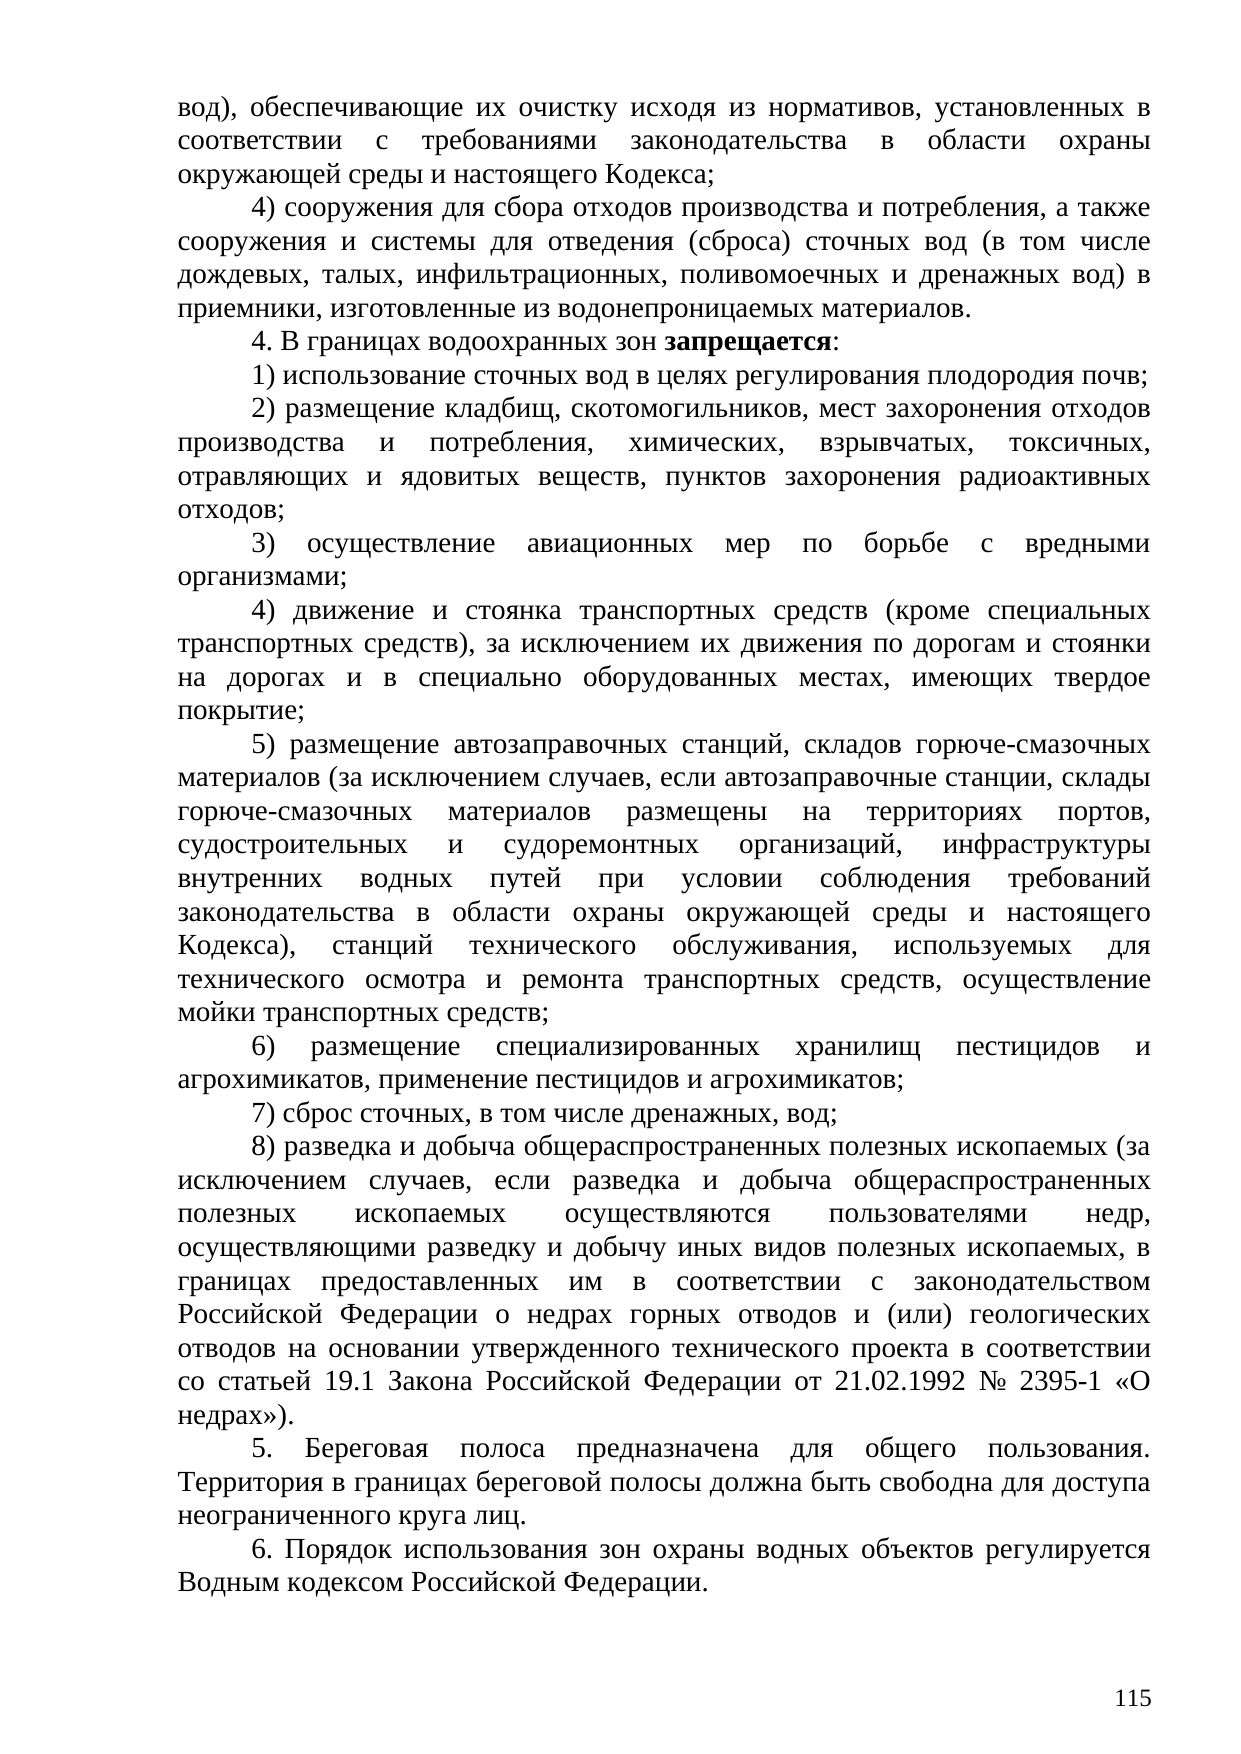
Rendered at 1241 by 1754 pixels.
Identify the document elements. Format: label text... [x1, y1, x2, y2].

text 2) размещение кладбищ, скотомогильников, мест захоронения отходов производства и потребления, химических, взрывчатых, токсичных, отравляющих и ядовитых веществ, пунктов захоронения радиоактивных отходов; [177, 391, 1152, 525]
text 8) разведка и добыча общераспространенных полезных ископаемых (за исключением случаев, если разведка и добыча общераспространенных полезных ископаемых осуществляются пользователями недр, осуществляющими разведку и добычу иных видов полезных ископаемых, в границах предоставленных им в соответствии с законодательством Российской Федерации о недрах горных отводов и (или) геологических отводов на основании утвержденного технического проекта в соответствии со статьей 19.1 Закона Российской Федерации от 21.02.1992 № 2395-1 «О недрах»). [177, 1128, 1152, 1430]
text 4) движение и стоянка транспортных средств (кроме специальных транспортных средств), за исключением их движения по дорогам и стоянки на дорогах и в специально оборудованных местах, имеющих твердое покрытие; [177, 592, 1152, 726]
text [177, 89, 1152, 189]
text 5. Береговая полоса предназначена для общего пользования. Территория в границах береговой полосы должна быть свободна для доступа неограниченного круга лиц. [177, 1430, 1152, 1531]
text 7) сброс сточных, в том числе дренажных, вод; [177, 1095, 1152, 1128]
text 3) осуществление авиационных мер по борьбе с вредными организмами; [177, 525, 1152, 592]
text 5) размещение автозаправочных станций, складов горюче-смазочных материалов (за исключением случаев, если автозаправочные станции, склады горюче-смазочных материалов размещены на территориях портов, судостроительных и судоремонтных организаций, инфраструктуры внутренних водных путей при условии соблюдения требований законодательства в области охраны окружающей среды и настоящего Кодекса), станций технического обслуживания, используемых для технического осмотра и ремонта транспортных средств, осуществление мойки транспортных средств; [177, 726, 1152, 1028]
text 1) использование сточных вод в целях регулирования плодородия почв; [177, 357, 1152, 391]
text 6) размещение специализированных хранилищ пестицидов и агрохимикатов, применение пестицидов и агрохимикатов; [177, 1028, 1152, 1095]
text 4. В границах водоохранных зон запрещается: [177, 323, 1152, 357]
text 4) сооружения для сбора отходов производства и потребления, а также сооружения и системы для отведения (сброса) сточных вод (в том числе дождевых, талых, инфильтрационных, поливомоечных и дренажных вод) в приемники, изготовленные из водонепроницаемых материалов. [177, 189, 1152, 323]
text 6. Порядок использования зон охраны водных объектов регулируется Водным кодексом Российской Федерации. [177, 1531, 1152, 1598]
